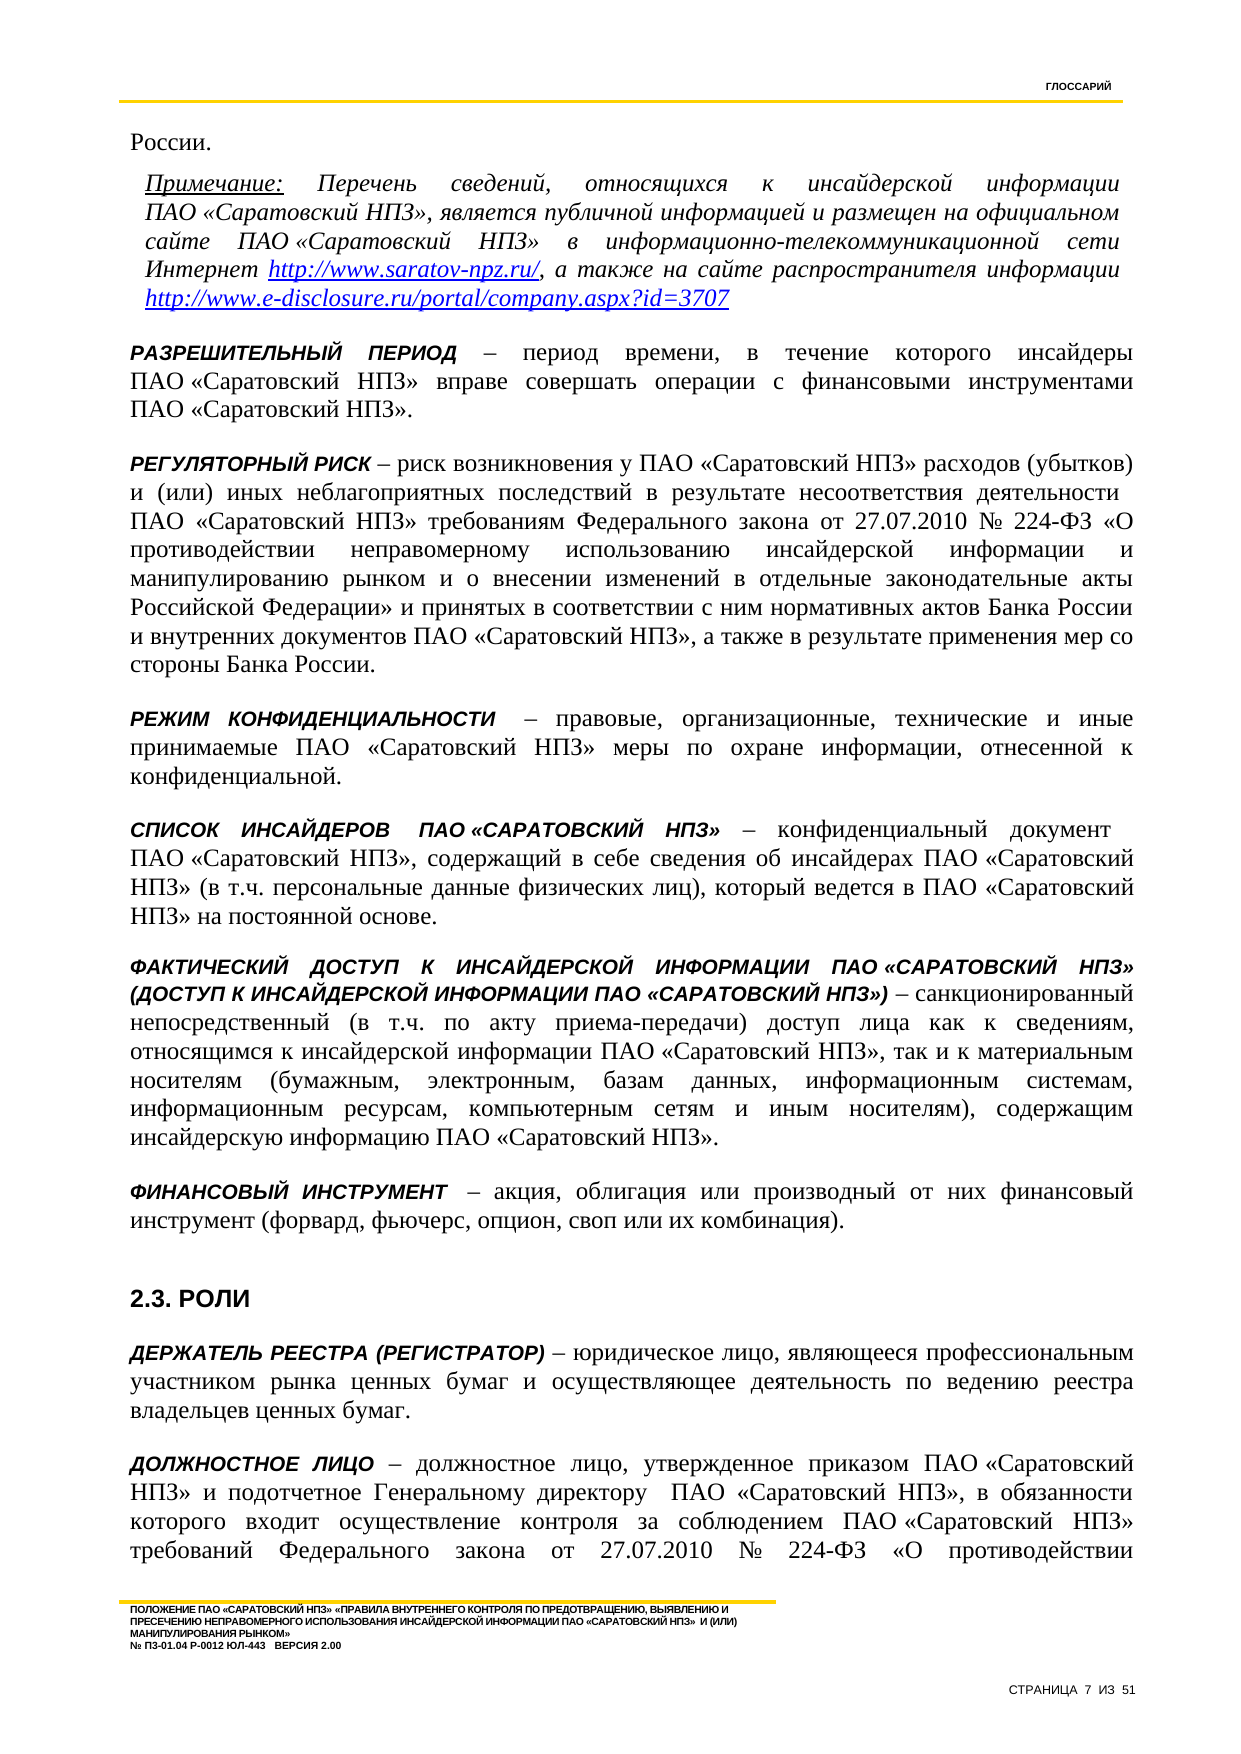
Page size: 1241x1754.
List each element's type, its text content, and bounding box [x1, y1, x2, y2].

text Примечание: Перечень сведений, относящихся к инсайдерской информации ПАО «Саратовский НПЗ», является публичной информацией и размещен на официальном сайте ПАО «Саратовский НПЗ» в информационно-телекоммуникационной сети Интернет http://www.saratov-npz.ru/, а также на сайте распространителя информации http://www.e-disclosure.ru/portal/company.aspx?id=3707 [145, 168, 1120, 312]
text фактический доступ к инсайдерской информации ПАО «саратовский нпз» (доступ к инсайдерской информации ПАО «саратовский нпз») – санкционированный непосредственный (в т.ч. по акту приема-передачи) доступ лица как к сведениям, относящимся к инсайдерской информации ПАО «Саратовский НПЗ», так и к материальным носителям (бумажным, электронным, базам данных, информационным системам, информационным ресурсам, компьютерным сетям и иным носителям), содержащим инсайдерскую информацию ПАО «Саратовский НПЗ». [130, 954, 1134, 1151]
subtitle 2.3. РОЛИ [130, 1283, 1134, 1312]
text Список инсайдеров ПАО «САРАТОВСКИЙ НПЗ» – конфиденциальный документ ПАО «Саратовский НПЗ», содержащий в себе сведения об инсайдерах ПАО «Саратовский НПЗ» (в т.ч. персональные данные физических лиц), который ведется в ПАО «Саратовский НПЗ» на постоянной основе. [130, 814, 1134, 929]
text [130, 127, 1134, 156]
text РЕГУЛЯТОРНЫЙ РИСК – риск возникновения у ПАО «Саратовский НПЗ» расходов (убытков) и (или) иных неблагоприятных последствий в результате несоответствия деятельности ПАО «Саратовский НПЗ» требованиям Федерального закона от 27.07.2010 № 224-ФЗ «О противодействии неправомерному использованию инсайдерской информации и манипулированию рынком и о внесении изменений в отдельные законодательные акты Российской Федерации» и принятых в соответствии с ним нормативных актов Банка России и внутренних документов ПАО «Саратовский НПЗ», а также в результате применения мер со стороны Банка России. [130, 448, 1134, 678]
text ДЕРЖАТЕЛЬ РЕЕСТРа (РЕГИСТРАТОР) – юридическое лицо, являющееся профессиональным участником рынка ценных бумаг и осуществляющее деятельность по ведению реестра владельцев ценных бумаг. [130, 1337, 1134, 1423]
text РАЗРЕШИТЕЛЬНЫЙ ПЕРИОД – период времени, в течение которого инсайдеры ПАО «Саратовский НПЗ» вправе совершать операции с финансовыми инструментами ПАО «Саратовский НПЗ». [130, 337, 1134, 423]
text Финансовый инструмент – акция, облигация или производный от них финансовый инструмент (форвард, фьючерс, опцион, своп или их комбинация). [130, 1176, 1134, 1233]
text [130, 1448, 1134, 1563]
text РЕЖИМ КОНФИДЕНЦИАЛЬНОСТИ – правовые, организационные, технические и иные принимаемые ПАО «Саратовский НПЗ» меры по охране информации, отнесенной к конфиденциальной. [130, 703, 1134, 789]
